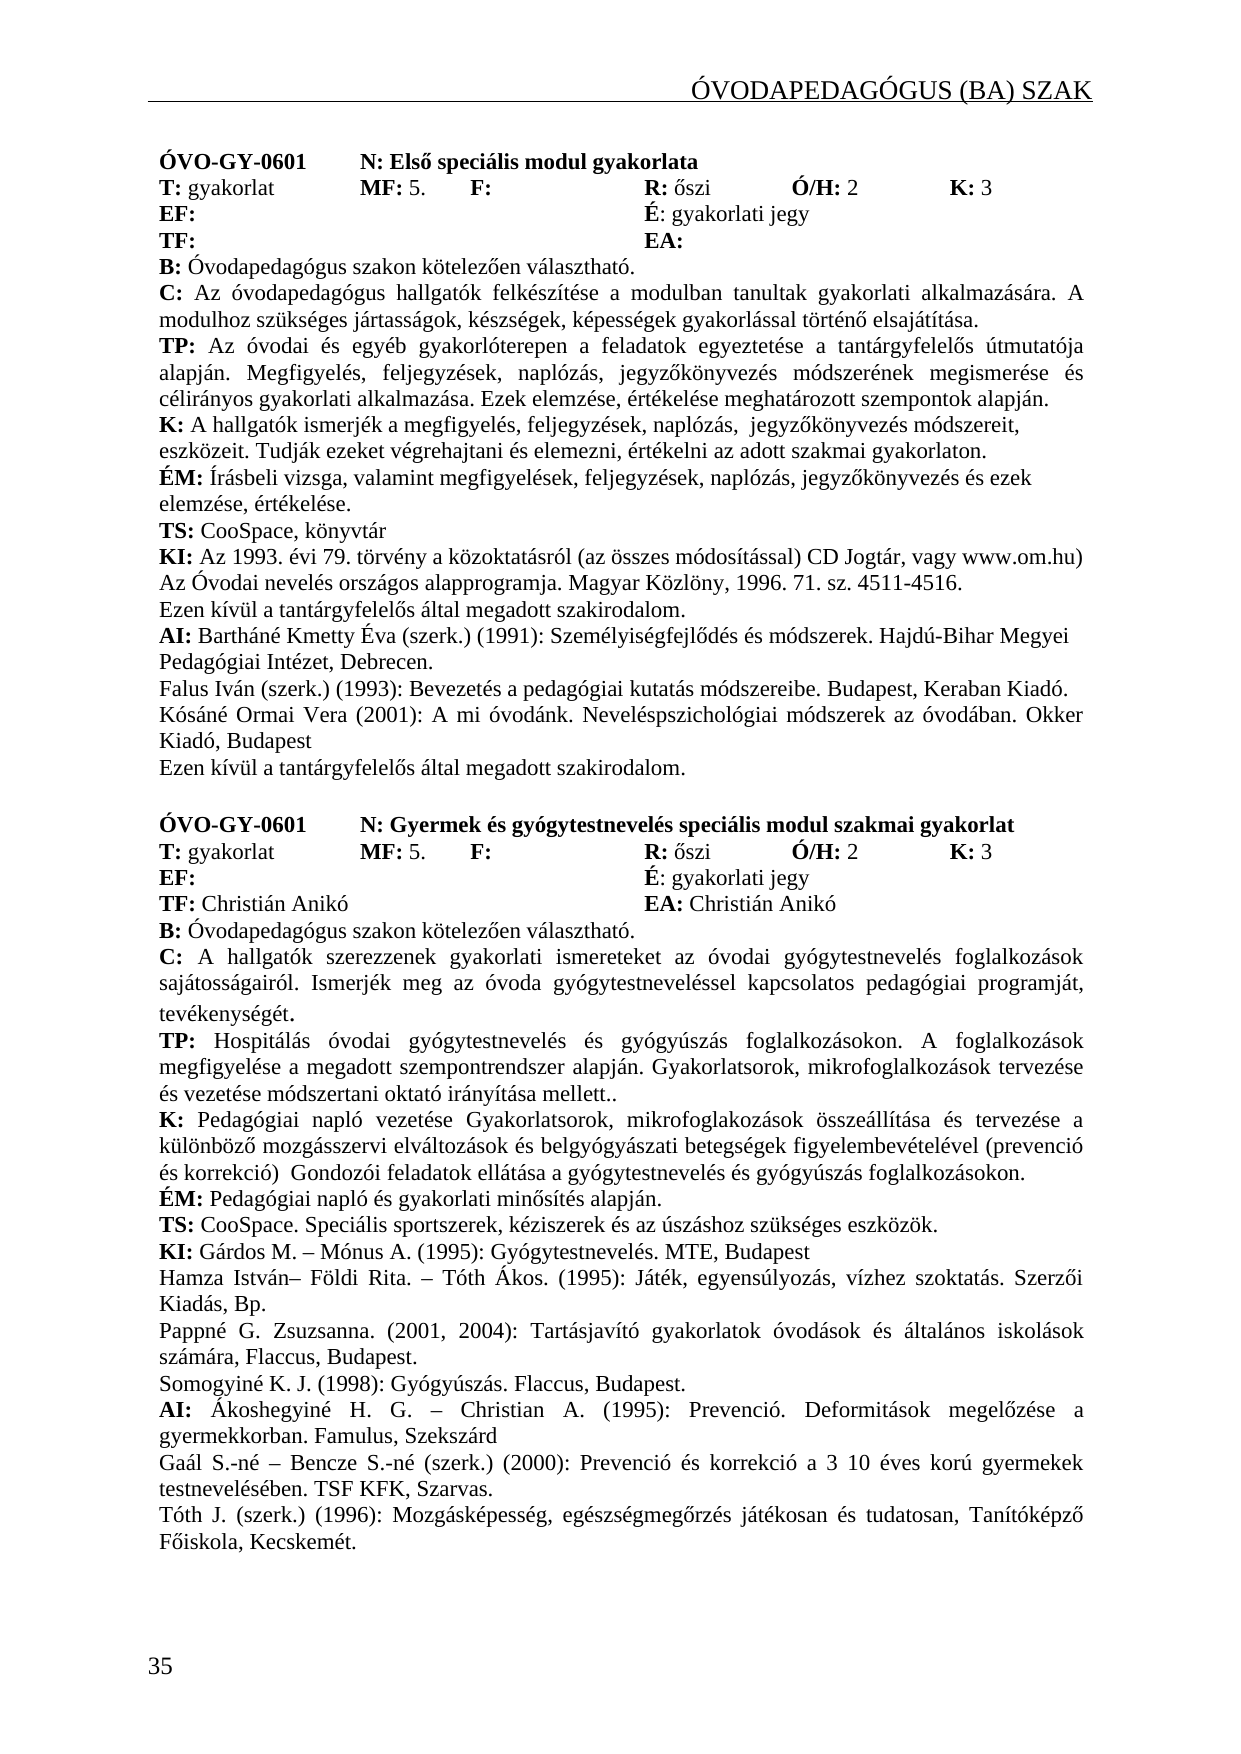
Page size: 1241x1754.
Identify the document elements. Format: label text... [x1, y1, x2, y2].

table_cell TF: [148, 227, 633, 253]
table_cell ÉM: Írásbeli vizsga, valamint megfigyelések, feljegyzések, naplózás, jegyzőkönyvezés és ezek elemzése, értékelése. [148, 464, 1096, 517]
table_cell TP: Az óvodai és egyéb gyakorlóterepen a feladatok egyeztetése a tantárgyfelelős útmutatója alapján. Megfigyelés, feljegyzések, naplózás, jegyzőkönyvezés módszerének megismerése és célirányos gyakorlati alkalmazása. Ezek elemzése, értékelése meghatározott szempontok alapján. [148, 332, 1096, 411]
table_cell MF: 5. [349, 174, 459, 200]
table_cell F: [459, 838, 633, 864]
table_cell KI: Az 1993. évi 79. törvény a közoktatásról (az összes módosítással) CD Jogtár, vagy www.om.hu) Az Óvodai nevelés országos alapprogramja. Magyar Közlöny, 1996. 71. sz. 4511-4516. Ezen kívül a tantárgyfelelős által megadott szakirodalom. [148, 543, 1096, 622]
table_cell K: 3 [938, 174, 1096, 200]
table_cell EA: [633, 227, 1096, 253]
table_cell ÉM: Pedagógiai napló és gyakorlati minősítés alapján. [148, 1185, 1096, 1211]
table_cell K: 3 [938, 838, 1096, 864]
table_cell EF: [148, 864, 633, 890]
table_cell KI: Gárdos M. – Mónus A. (1995): Gyógytestnevelés. MTE, Budapest Hamza István– Földi Rita. – Tóth Ákos. (1995): Játék, egyensúlyozás, vízhez szoktatás. Szerzői Kiadás, Bp. Pappné G. Zsuzsanna. (2001, 2004): Tartásjavító gyakorlatok óvodások és általános iskolások számára, Flaccus, Budapest. Somogyiné K. J. (1998): Gyógyúszás. Flaccus, Budapest. [148, 1238, 1096, 1396]
table_cell MF: 5. [349, 838, 459, 864]
table_cell B: Óvodapedagógus szakon kötelezően választható. [148, 253, 1096, 279]
table_header N: Gyermek és gyógytestnevelés speciális modul szakmai gyakorlat [349, 811, 1096, 838]
table_cell TS: CooSpace, könyvtár [148, 517, 1096, 543]
table_cell Ó/H: 2 [780, 838, 938, 864]
table_header N: Első speciális modul gyakorlata [349, 148, 1096, 174]
table_cell TF: [148, 890, 633, 917]
table_cell TP: Hospitálás óvodai gyógytestnevelés és gyógyúszás foglalkozásokon. A foglalkozások megfigyelése a megadott szempontrendszer alapján. Gyakorlatsorok, mikrofoglalkozások tervezése és vezetése módszertani oktató irányítása mellett.. [148, 1027, 1096, 1106]
table_cell K: A hallgatók ismerjék a megfigyelés, feljegyzések, naplózás, jegyzőkönyvezés módszereit, eszközeit. Tudják ezeket végrehajtani és elemezni, értékelni az adott szakmai gyakorlaton. [148, 411, 1096, 464]
table_cell K: Pedagógiai napló vezetése Gyakorlatsorok, mikrofoglakozások összeállítása és tervezése a különböző mozgásszervi elváltozások és belgyógyászati betegségek figyelembevételével (prevenció és korrekció) Gondozói feladatok ellátása a gyógytestnevelés és gyógyúszás foglalkozásokon. [148, 1106, 1096, 1185]
table_header ÓVO-GY-0601 [148, 148, 348, 174]
table_cell AI: Ákoshegyiné H. G. – Christian A. (1995): Prevenció. Deformitások megelőzése a gyermekkorban. Famulus, Szekszárd Gaál S.-né – Bencze S.-né (szerk.) (2000): Prevenció és korrekció a 3 10 éves korú gyermekek testnevelésében. TSF KFK, Szarvas. Tóth J. (szerk.) (1996): Mozgásképesség, egészségmegőrzés játékosan és tudatosan, Tanítóképző Főiskola, Kecskemét. [148, 1396, 1096, 1580]
table_cell C: Az óvodapedagógus hallgatók felkészítése a modulban tanultak gyakorlati alkalmazására. A modulhoz szükséges jártasságok, készségek, képességek gyakorlással történő elsajátítása. [148, 280, 1096, 332]
table_cell B: Óvodapedagógus szakon kötelezően választható. [148, 917, 1096, 943]
table_cell R: őszi [633, 838, 780, 864]
table_cell EF: [148, 200, 633, 227]
table_cell AI: Bartháné Kmetty Éva (szerk.) (1991): Személyiségfejlődés és módszerek. Hajdú-Bihar Megyei Pedagógiai Intézet, Debrecen. Falus Iván (szerk.) (1993): Bevezetés a pedagógiai kutatás módszereibe. Budapest, Keraban Kiadó. Kósáné Ormai Vera (2001): A mi óvodánk. Neveléspszichológiai módszerek az óvodában. Okker Kiadó, Budapest Ezen kívül a tantárgyfelelős által megadott szakirodalom. [148, 622, 1096, 780]
table_cell T: gyakorlat [148, 174, 348, 200]
table_cell EA: [633, 890, 1096, 917]
table_cell Ó/H: 2 [780, 174, 938, 200]
table_cell É: gyakorlati jegy [633, 864, 1096, 890]
table_cell C: A hallgatók szerezzenek gyakorlati ismereteket az óvodai gyógytestnevelés foglalkozások sajátosságairól. Ismerjék meg az óvoda gyógytestneveléssel kapcsolatos pedagógiai programját, tevékenységét. [148, 943, 1096, 1027]
table_header ÓVO-GY-0601 [148, 811, 348, 838]
table_cell F: [459, 174, 633, 200]
table_cell TS: CooSpace. Speciális sportszerek, kéziszerek és az úszáshoz szükséges eszközök. [148, 1211, 1096, 1238]
table_cell T: gyakorlat [148, 838, 348, 864]
table_cell R: őszi [633, 174, 780, 200]
table_cell É: gyakorlati jegy [633, 200, 1096, 227]
